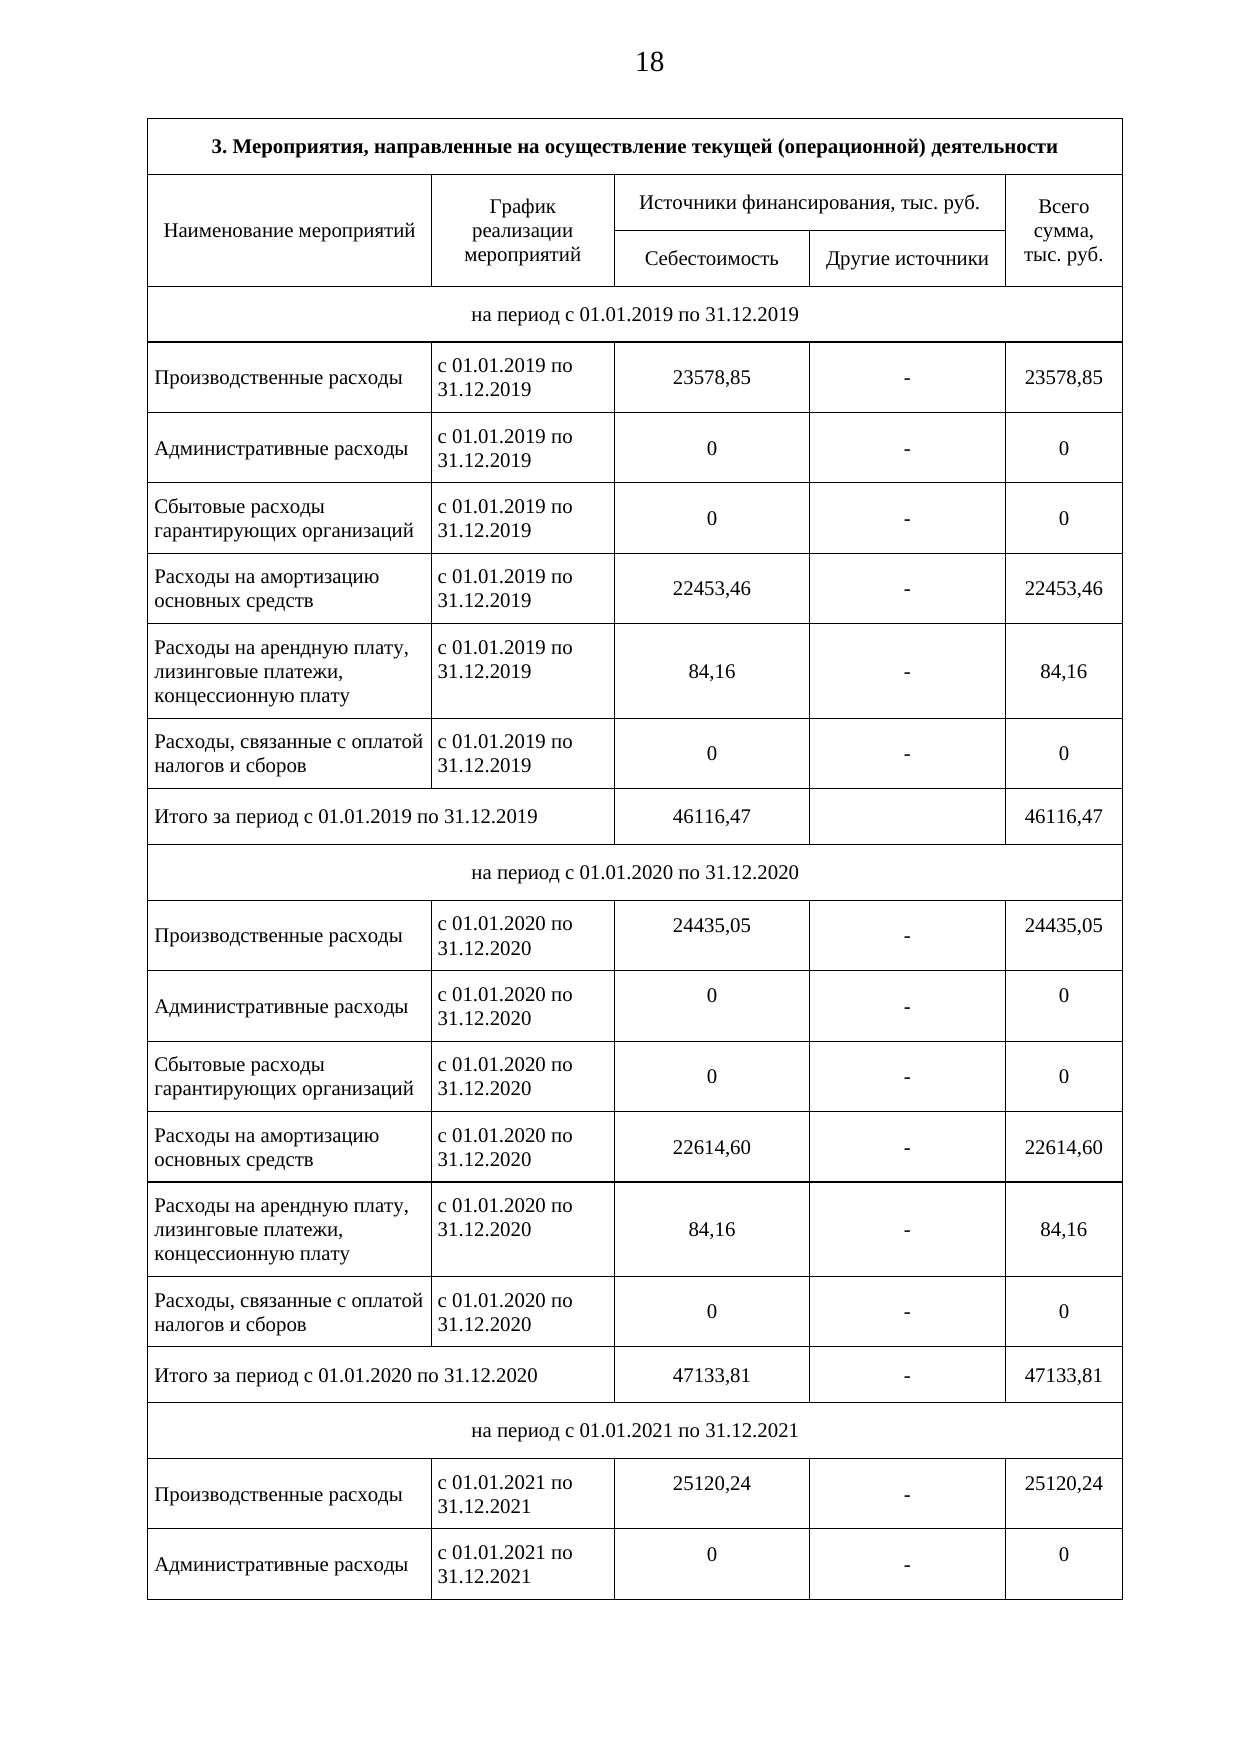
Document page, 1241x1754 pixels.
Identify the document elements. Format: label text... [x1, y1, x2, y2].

table_cell Итого за период с 01.01.2020 по 31.12.2020 [148, 1347, 614, 1402]
table_cell Расходы на амортизацию основных средств [148, 554, 431, 623]
table_cell - [810, 719, 1005, 788]
table_cell 25120,24 [1006, 1459, 1122, 1528]
table_cell График реализации мероприятий [432, 175, 614, 286]
table_cell - [810, 624, 1005, 718]
table_cell 25120,24 [615, 1459, 809, 1528]
table_cell 0 [615, 1042, 809, 1111]
table_cell Расходы на амортизацию основных средств [148, 1112, 431, 1181]
table_cell 46116,47 [1006, 789, 1122, 844]
table_cell Себестоимость [615, 231, 809, 286]
table_cell - [810, 1347, 1005, 1402]
table_cell 0 [615, 413, 809, 482]
table_cell 22453,46 [1006, 554, 1122, 623]
table_cell 0 [615, 483, 809, 553]
table_cell с 01.01.2020 по 31.12.2020 [432, 1042, 614, 1111]
table_cell Другие источники [810, 231, 1005, 286]
table_cell с 01.01.2021 по 31.12.2021 [432, 1459, 614, 1528]
table_cell - [810, 1042, 1005, 1111]
table_cell с 01.01.2020 по 31.12.2020 [432, 1183, 614, 1276]
table_cell на период с 01.01.2019 по 31.12.2019 [148, 287, 1122, 341]
table_cell 0 [615, 1277, 809, 1346]
table_cell 23578,85 [615, 343, 809, 412]
table_cell 84,16 [615, 1183, 809, 1276]
table_cell на период с 01.01.2021 по 31.12.2021 [148, 1403, 1122, 1458]
table_cell - [810, 413, 1005, 482]
table_cell 84,16 [1006, 624, 1122, 718]
table_cell Наименование мероприятий [148, 175, 431, 286]
table_cell - [810, 1112, 1005, 1181]
table_cell - [810, 554, 1005, 623]
table_cell 22614,60 [1006, 1112, 1122, 1181]
table_cell с 01.01.2020 по 31.12.2020 [432, 971, 614, 1041]
table_cell - [810, 1529, 1005, 1599]
table_cell 24435,05 [1006, 901, 1122, 970]
table_cell Производственные расходы [148, 901, 431, 970]
table_cell Итого за период с 01.01.2019 по 31.12.2019 [148, 789, 614, 844]
table_cell 0 [1006, 413, 1122, 482]
table_cell Расходы на арендную плату, лизинговые платежи, концессионную плату [148, 624, 431, 718]
table_cell Административные расходы [148, 413, 431, 482]
table_cell с 01.01.2020 по 31.12.2020 [432, 1277, 614, 1346]
table_cell с 01.01.2019 по 31.12.2019 [432, 343, 614, 412]
table_cell 24435,05 [615, 901, 809, 970]
table_cell Административные расходы [148, 971, 431, 1041]
table_cell 0 [1006, 1277, 1122, 1346]
table_cell с 01.01.2020 по 31.12.2020 [432, 1112, 614, 1181]
table_cell с 01.01.2019 по 31.12.2019 [432, 719, 614, 788]
table_cell Производственные расходы [148, 1459, 431, 1528]
table_cell Всего сумма, тыс. руб. [1006, 175, 1122, 286]
table_cell Источники финансирования, тыс. руб. [615, 175, 1005, 230]
table_cell с 01.01.2019 по 31.12.2019 [432, 624, 614, 718]
table_cell с 01.01.2019 по 31.12.2019 [432, 554, 614, 623]
table_cell 0 [615, 719, 809, 788]
table_cell 0 [1006, 971, 1122, 1041]
table_cell 84,16 [615, 624, 809, 718]
table_cell с 01.01.2019 по 31.12.2019 [432, 483, 614, 553]
table_cell Расходы, связанные с оплатой налогов и сборов [148, 719, 431, 788]
table_cell Расходы на арендную плату, лизинговые платежи, концессионную плату [148, 1183, 431, 1276]
table_cell - [810, 1277, 1005, 1346]
table_cell с 01.01.2019 по 31.12.2019 [432, 413, 614, 482]
table_cell - [810, 343, 1005, 412]
table_cell 0 [1006, 1042, 1122, 1111]
table_cell - [810, 901, 1005, 970]
table_cell Сбытовые расходы гарантирующих организаций [148, 483, 431, 553]
table_cell - [810, 483, 1005, 553]
table_cell - [810, 1459, 1005, 1528]
table_cell 0 [615, 971, 809, 1041]
table_cell 3. Мероприятия, направленные на осуществление текущей (операционной) деятельности [148, 119, 1122, 174]
table_cell 47133,81 [615, 1347, 809, 1402]
table_cell - [810, 971, 1005, 1041]
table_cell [432, 1529, 614, 1599]
table_cell [810, 789, 1005, 844]
table_cell 84,16 [1006, 1183, 1122, 1276]
table_cell с 01.01.2020 по 31.12.2020 [432, 901, 614, 970]
table_cell на период с 01.01.2020 по 31.12.2020 [148, 845, 1122, 900]
table_cell 22453,46 [615, 554, 809, 623]
table_cell 47133,81 [1006, 1347, 1122, 1402]
table_cell - [810, 1183, 1005, 1276]
table_cell Административные расходы [148, 1529, 431, 1599]
table_cell 46116,47 [615, 789, 809, 844]
table_cell 0 [615, 1529, 809, 1599]
table_cell Расходы, связанные с оплатой налогов и сборов [148, 1277, 431, 1346]
table_cell 22614,60 [615, 1112, 809, 1181]
table_cell 0 [1006, 1529, 1122, 1599]
table_cell 23578,85 [1006, 343, 1122, 412]
table_cell Сбытовые расходы гарантирующих организаций [148, 1042, 431, 1111]
table_cell 0 [1006, 483, 1122, 553]
table_cell 0 [1006, 719, 1122, 788]
table_cell Производственные расходы [148, 343, 431, 412]
